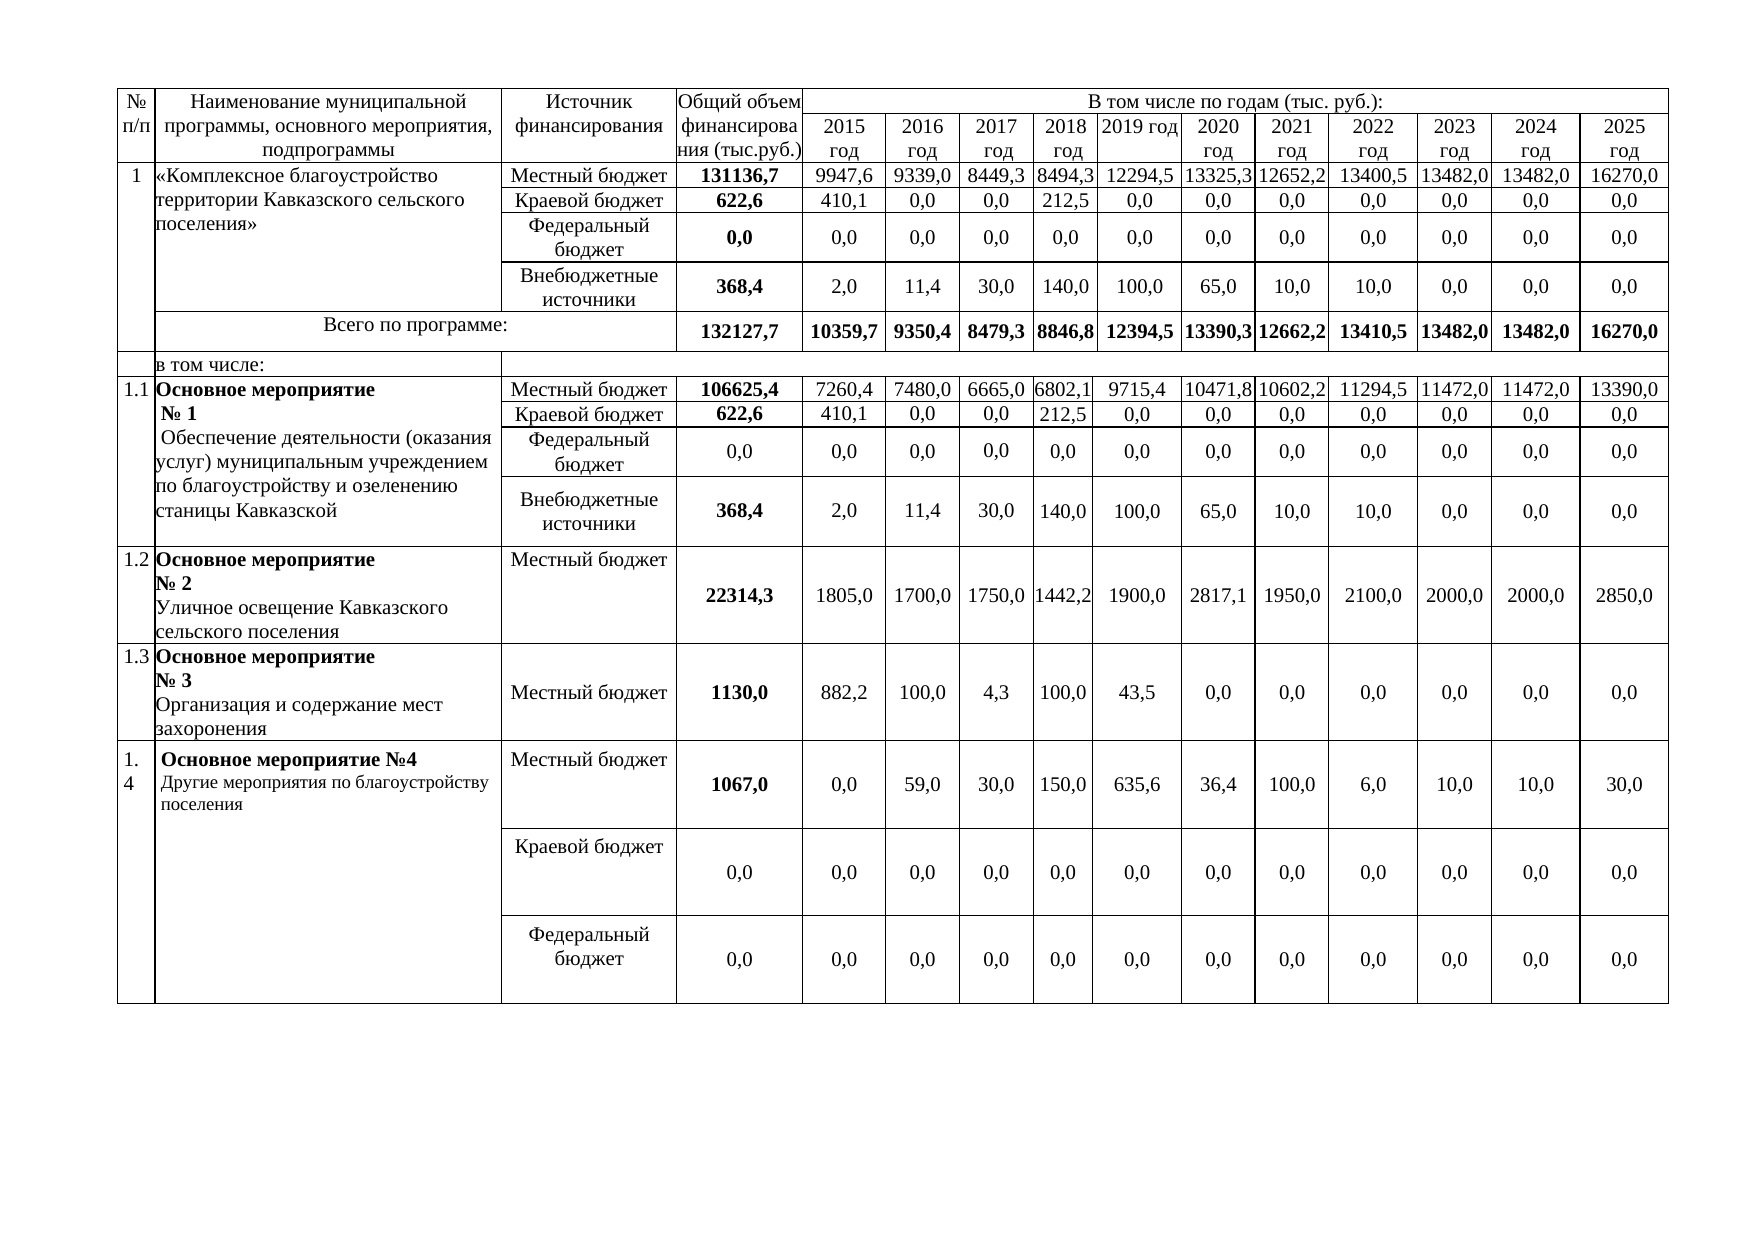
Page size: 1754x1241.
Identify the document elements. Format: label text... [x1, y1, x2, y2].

table_cell 0,0 [1098, 188, 1181, 212]
table_cell 2100,0 [1329, 547, 1417, 643]
table_cell 0,0 [1256, 402, 1328, 426]
table_cell 0,0 [1329, 213, 1417, 261]
table_cell 131136,7 [677, 163, 802, 187]
table_cell Местный бюджет [502, 547, 676, 643]
table_cell 10,0 [1256, 477, 1328, 546]
table_cell 0,0 [1418, 477, 1491, 546]
table_cell 6665,0 [960, 377, 1033, 401]
table_cell 0,0 [886, 916, 959, 1003]
table_cell 1.4 [118, 741, 154, 1003]
table_cell 13482,0 [1492, 312, 1579, 351]
table_cell 10,0 [1329, 263, 1417, 311]
table_cell 0,0 [886, 188, 959, 212]
table_cell 0,0 [1098, 213, 1181, 261]
table_cell Основное мероприятие № 1 Обеспечение деятельности (оказания услуг) муниципальным учреждением по благоустройству и озеленению станицы Кавказской [156, 377, 501, 546]
table_cell 0,0 [1182, 916, 1254, 1003]
table_cell 0,0 [960, 428, 1033, 476]
table_cell 0,0 [803, 829, 885, 915]
table_cell 11472,0 [1418, 377, 1491, 401]
table_cell 0,0 [960, 829, 1033, 915]
table_cell 13390,3 [1182, 312, 1254, 351]
table_cell 13400,5 [1329, 163, 1417, 187]
table_cell 36,4 [1182, 741, 1254, 828]
table_cell 9339,0 [886, 163, 959, 187]
table_cell 8449,3 [960, 163, 1033, 187]
table_cell Местный бюджет [502, 163, 676, 187]
table_cell 1067,0 [677, 741, 802, 828]
table_cell 0,0 [1492, 428, 1579, 476]
table_cell 140,0 [1034, 477, 1092, 546]
table_cell 11,4 [886, 263, 959, 311]
table_cell 0,0 [1581, 829, 1668, 915]
table_cell 2000,0 [1418, 547, 1491, 643]
table_cell 0,0 [1034, 829, 1092, 915]
table_cell Федеральный бюджет [502, 916, 676, 1003]
table_cell 0,0 [1093, 829, 1181, 915]
table_cell 2017 год [960, 114, 1033, 162]
table_cell 0,0 [1093, 916, 1181, 1003]
table_cell 0,0 [1329, 188, 1417, 212]
table_cell 635,6 [1093, 741, 1181, 828]
table_cell 0,0 [886, 829, 959, 915]
table_header № п/п [118, 89, 154, 162]
table_header Общий объем финансирования (тыс.руб.) [677, 89, 802, 162]
table_cell [118, 352, 154, 376]
table_cell 1805,0 [803, 547, 885, 643]
table_cell 0,0 [1182, 188, 1254, 212]
table_cell 0,0 [1492, 916, 1579, 1003]
table_cell 0,0 [1581, 644, 1668, 740]
table_cell 100,0 [1098, 263, 1181, 311]
table_cell 882,2 [803, 644, 885, 740]
table_cell 2000,0 [1492, 547, 1579, 643]
table_cell 0,0 [1256, 188, 1328, 212]
table_cell 100,0 [1256, 741, 1328, 828]
table_cell Внебюджетные источники [502, 477, 676, 546]
table_header Источник финансирования [502, 89, 676, 162]
table_cell 0,0 [1418, 644, 1491, 740]
table_cell 1.2 [118, 547, 154, 643]
table_cell 22314,3 [677, 547, 802, 643]
table_cell Местный бюджет [502, 377, 676, 401]
table_cell Внебюджетные источники [502, 263, 676, 311]
table_cell 2022 год [1329, 114, 1417, 162]
table_cell Федеральный бюджет [502, 428, 676, 476]
table_cell 16270,0 [1581, 312, 1668, 351]
table_cell 0,0 [1329, 402, 1417, 426]
table_cell «Комплексное благоустройство территории Кавказского сельского поселения» [156, 163, 501, 311]
table_cell 11472,0 [1492, 377, 1579, 401]
table_cell 0,0 [1492, 644, 1579, 740]
table_cell 100,0 [886, 644, 959, 740]
table_cell 0,0 [1182, 402, 1254, 426]
table_cell 16270,0 [1581, 163, 1668, 187]
table_cell 0,0 [1329, 916, 1417, 1003]
table_cell 1442,2 [1034, 547, 1092, 643]
table_cell 0,0 [1093, 402, 1181, 426]
table_cell 106625,4 [677, 377, 802, 401]
table_cell 65,0 [1182, 477, 1254, 546]
table_cell 10,0 [1329, 477, 1417, 546]
table_cell 0,0 [1256, 644, 1328, 740]
table_cell 2016 год [886, 114, 959, 162]
table_cell 0,0 [1581, 213, 1668, 261]
table_cell 2024 год [1492, 114, 1579, 162]
table_cell 2,0 [803, 263, 885, 311]
table_cell 1900,0 [1093, 547, 1181, 643]
table_cell 1950,0 [1256, 547, 1328, 643]
table_cell 10602,2 [1256, 377, 1328, 401]
table_cell 10471,8 [1182, 377, 1254, 401]
table_cell 0,0 [960, 188, 1033, 212]
table_cell 0,0 [1182, 644, 1254, 740]
table_cell 11,4 [886, 477, 959, 546]
table_cell 13482,0 [1418, 312, 1491, 351]
table_cell 0,0 [886, 213, 959, 261]
table_cell 0,0 [1034, 213, 1097, 261]
table_cell 0,0 [1492, 263, 1579, 311]
table_cell 9947,6 [803, 163, 885, 187]
table_cell 0,0 [1492, 213, 1579, 261]
table_cell 0,0 [677, 428, 802, 476]
table_cell 13325,3 [1182, 163, 1254, 187]
table_cell Основное мероприятие №4 Другие мероприятия по благоустройству поселения [156, 741, 501, 1003]
table_cell 10,0 [1256, 263, 1328, 311]
table_cell 0,0 [1093, 428, 1181, 476]
table_cell 410,1 [803, 402, 885, 426]
table_cell 8846,8 [1034, 312, 1097, 351]
table_cell 1130,0 [677, 644, 802, 740]
table_cell 0,0 [1418, 829, 1491, 915]
table_cell Краевой бюджет [502, 188, 676, 212]
table_cell 9715,4 [1093, 377, 1181, 401]
table_cell 0,0 [1581, 477, 1668, 546]
table_cell 0,0 [1492, 477, 1579, 546]
table_cell 2023 год [1418, 114, 1491, 162]
table_cell 7480,0 [886, 377, 959, 401]
table_cell 0,0 [803, 428, 885, 476]
table_cell 0,0 [1256, 213, 1328, 261]
table_cell 2025 год [1581, 114, 1668, 162]
table_cell 2021 год [1256, 114, 1328, 162]
table_cell 59,0 [886, 741, 959, 828]
table_cell 0,0 [1581, 428, 1668, 476]
table_cell 10,0 [1418, 741, 1491, 828]
table_cell 0,0 [1492, 402, 1579, 426]
table_cell 8494,3 [1034, 163, 1097, 187]
table_cell 2850,0 [1581, 547, 1668, 643]
table_cell 11294,5 [1329, 377, 1417, 401]
table_cell 43,5 [1093, 644, 1181, 740]
table_cell 12294,5 [1098, 163, 1181, 187]
table_cell 65,0 [1182, 263, 1254, 311]
table_cell 0,0 [960, 402, 1033, 426]
table_cell Местный бюджет [502, 644, 676, 740]
table_cell Основное мероприятие № 2 Уличное освещение Кавказского сельского поселения [156, 547, 501, 643]
table_cell 1.3 [118, 644, 154, 740]
table_cell 30,0 [960, 741, 1033, 828]
table_cell 0,0 [1256, 916, 1328, 1003]
table_header В том числе по годам (тыс. руб.): [803, 89, 1668, 113]
table_cell 132127,7 [677, 312, 802, 351]
table_cell 0,0 [677, 829, 802, 915]
table_cell 0,0 [803, 741, 885, 828]
table_cell 212,5 [1034, 188, 1097, 212]
table_cell 0,0 [1329, 428, 1417, 476]
table_cell 2020 год [1182, 114, 1254, 162]
table_cell 10,0 [1492, 741, 1579, 828]
table_cell 0,0 [1418, 428, 1491, 476]
table_cell 30,0 [960, 477, 1033, 546]
table_cell 0,0 [1182, 213, 1254, 261]
table_cell Краевой бюджет [502, 402, 676, 426]
table_cell 13410,5 [1329, 312, 1417, 351]
table_cell 0,0 [1034, 916, 1092, 1003]
table_cell 1750,0 [960, 547, 1033, 643]
table_cell 0,0 [1329, 644, 1417, 740]
table_cell 6,0 [1329, 741, 1417, 828]
table_cell 1.1 [118, 377, 154, 546]
table_cell Федеральный бюджет [502, 213, 676, 261]
table_cell 0,0 [960, 916, 1033, 1003]
table_cell 2019 год [1098, 114, 1181, 162]
table_cell 0,0 [803, 213, 885, 261]
table_cell 8479,3 [960, 312, 1033, 351]
table_header Наименование муниципальной программы, основного мероприятия, подпрограммы [156, 89, 501, 162]
table_cell 2,0 [803, 477, 885, 546]
table_cell 10359,7 [803, 312, 885, 351]
table_cell 30,0 [960, 263, 1033, 311]
table_cell 0,0 [1492, 188, 1579, 212]
table_cell 1 [118, 163, 154, 351]
table_cell 0,0 [1418, 916, 1491, 1003]
table_cell 13390,0 [1581, 377, 1668, 401]
table_cell 12662,2 [1256, 312, 1328, 351]
table_cell 2018 год [1034, 114, 1097, 162]
table_cell 0,0 [1418, 263, 1491, 311]
table_cell 0,0 [1418, 188, 1491, 212]
table_cell 410,1 [803, 188, 885, 212]
table_cell 212,5 [1034, 402, 1092, 426]
table_cell 30,0 [1581, 741, 1668, 828]
table_cell Основное мероприятие № 3 Организация и содержание мест захоронения [156, 644, 501, 740]
table_cell 0,0 [960, 213, 1033, 261]
table_cell 12394,5 [1098, 312, 1181, 351]
table_cell 0,0 [1182, 829, 1254, 915]
table_cell [502, 352, 1668, 376]
table_cell в том числе: [156, 352, 501, 376]
table_cell 0,0 [1256, 829, 1328, 915]
table_cell 140,0 [1034, 263, 1097, 311]
table_cell 368,4 [677, 477, 802, 546]
table_cell 0,0 [886, 428, 959, 476]
table_cell 0,0 [1492, 829, 1579, 915]
table_cell 0,0 [1182, 428, 1254, 476]
table_cell 13482,0 [1492, 163, 1579, 187]
table_cell Местный бюджет [502, 741, 676, 828]
table_cell 0,0 [1581, 916, 1668, 1003]
table_cell 9350,4 [886, 312, 959, 351]
table_cell 0,0 [1581, 263, 1668, 311]
table_cell 0,0 [1418, 213, 1491, 261]
table_cell 0,0 [1256, 428, 1328, 476]
table_cell 2015 год [803, 114, 885, 162]
table_cell 0,0 [677, 916, 802, 1003]
table_cell 7260,4 [803, 377, 885, 401]
table_cell 12652,2 [1256, 163, 1328, 187]
table_cell 100,0 [1093, 477, 1181, 546]
table_cell 0,0 [1581, 402, 1668, 426]
table_cell 150,0 [1034, 741, 1092, 828]
table_cell 6802,1 [1034, 377, 1092, 401]
table_cell 0,0 [1581, 188, 1668, 212]
table_cell 0,0 [803, 916, 885, 1003]
table_cell 100,0 [1034, 644, 1092, 740]
table_cell 0,0 [1418, 402, 1491, 426]
table_cell 622,6 [677, 188, 802, 212]
table_cell 1700,0 [886, 547, 959, 643]
table_cell 13482,0 [1418, 163, 1491, 187]
table_cell Краевой бюджет [502, 829, 676, 915]
table_cell 0,0 [1329, 829, 1417, 915]
table_cell Всего по программе: [156, 312, 676, 351]
table_cell 368,4 [677, 263, 802, 311]
table_cell 0,0 [677, 213, 802, 261]
table_cell 4,3 [960, 644, 1033, 740]
table_cell 2817,1 [1182, 547, 1254, 643]
table_cell 0,0 [886, 402, 959, 426]
table_cell 622,6 [677, 402, 802, 426]
table_cell 0,0 [1034, 428, 1092, 476]
